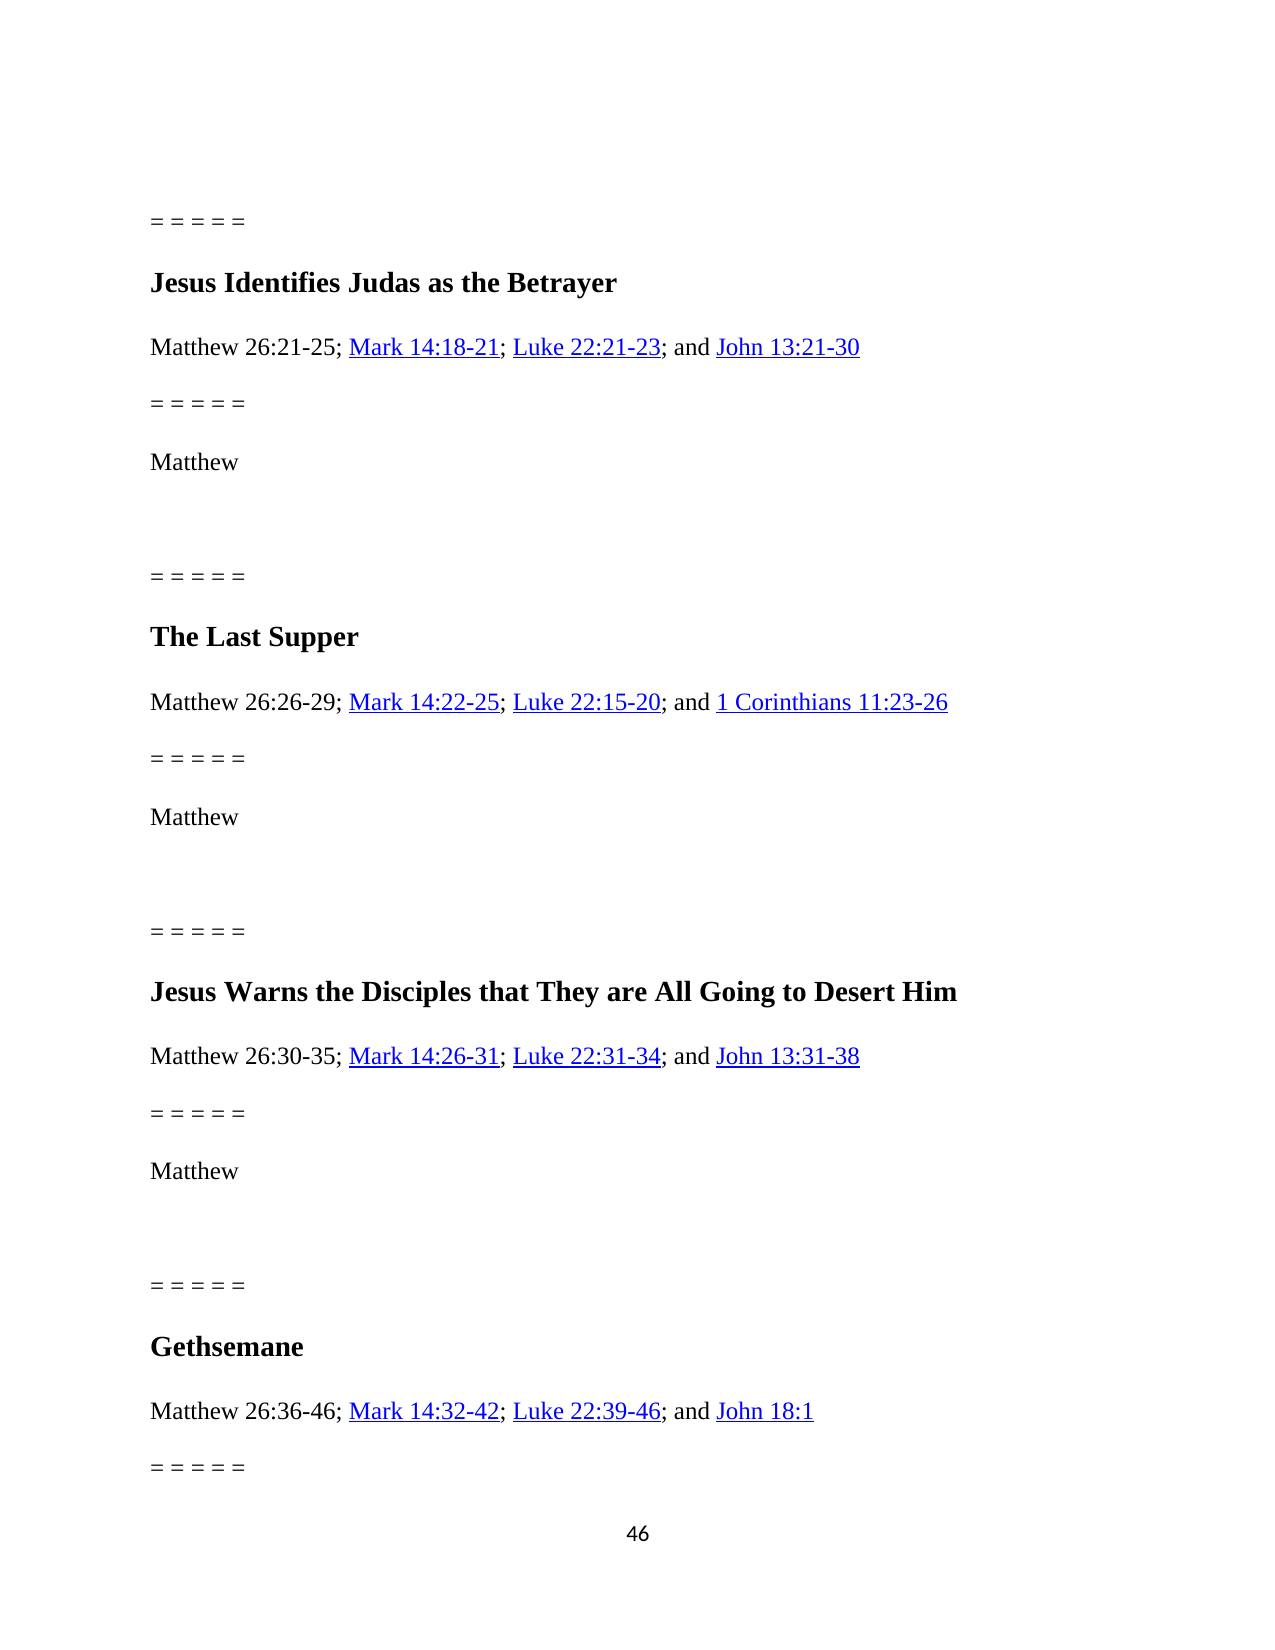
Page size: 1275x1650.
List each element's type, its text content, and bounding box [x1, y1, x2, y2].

text Jesus Identifies Judas as the Betrayer [150, 265, 1122, 298]
text Jesus Warns the Disciples that They are All Going to Desert Him [150, 974, 1122, 1008]
text The Last Supper [150, 619, 1122, 653]
text Matthew 26:30-35; Mark 14:26-31; Luke 22:31-34; and John 13:31-38 [150, 1041, 1122, 1070]
text Matthew [150, 447, 1122, 476]
text Matthew 26:36-46; Mark 14:32-42; Luke 22:39-46; and John 18:1 [150, 1396, 1122, 1424]
text = = = = = [150, 562, 1122, 591]
text = = = = = [150, 1453, 1122, 1482]
text = = = = = [150, 207, 1122, 236]
text Matthew 26:21-25; Mark 14:18-21; Luke 22:21-23; and John 13:21-30 [150, 332, 1122, 361]
text = = = = = [150, 389, 1122, 418]
text Gethsemane [150, 1329, 1122, 1362]
text Matthew [150, 802, 1122, 830]
text = = = = = [150, 917, 1122, 945]
text = = = = = [150, 1271, 1122, 1300]
text Matthew [150, 1156, 1122, 1185]
text = = = = = [150, 1099, 1122, 1127]
text Matthew 26:26-29; Mark 14:22-25; Luke 22:15-20; and 1 Corinthians 11:23-26 [150, 687, 1122, 715]
text = = = = = [150, 744, 1122, 773]
